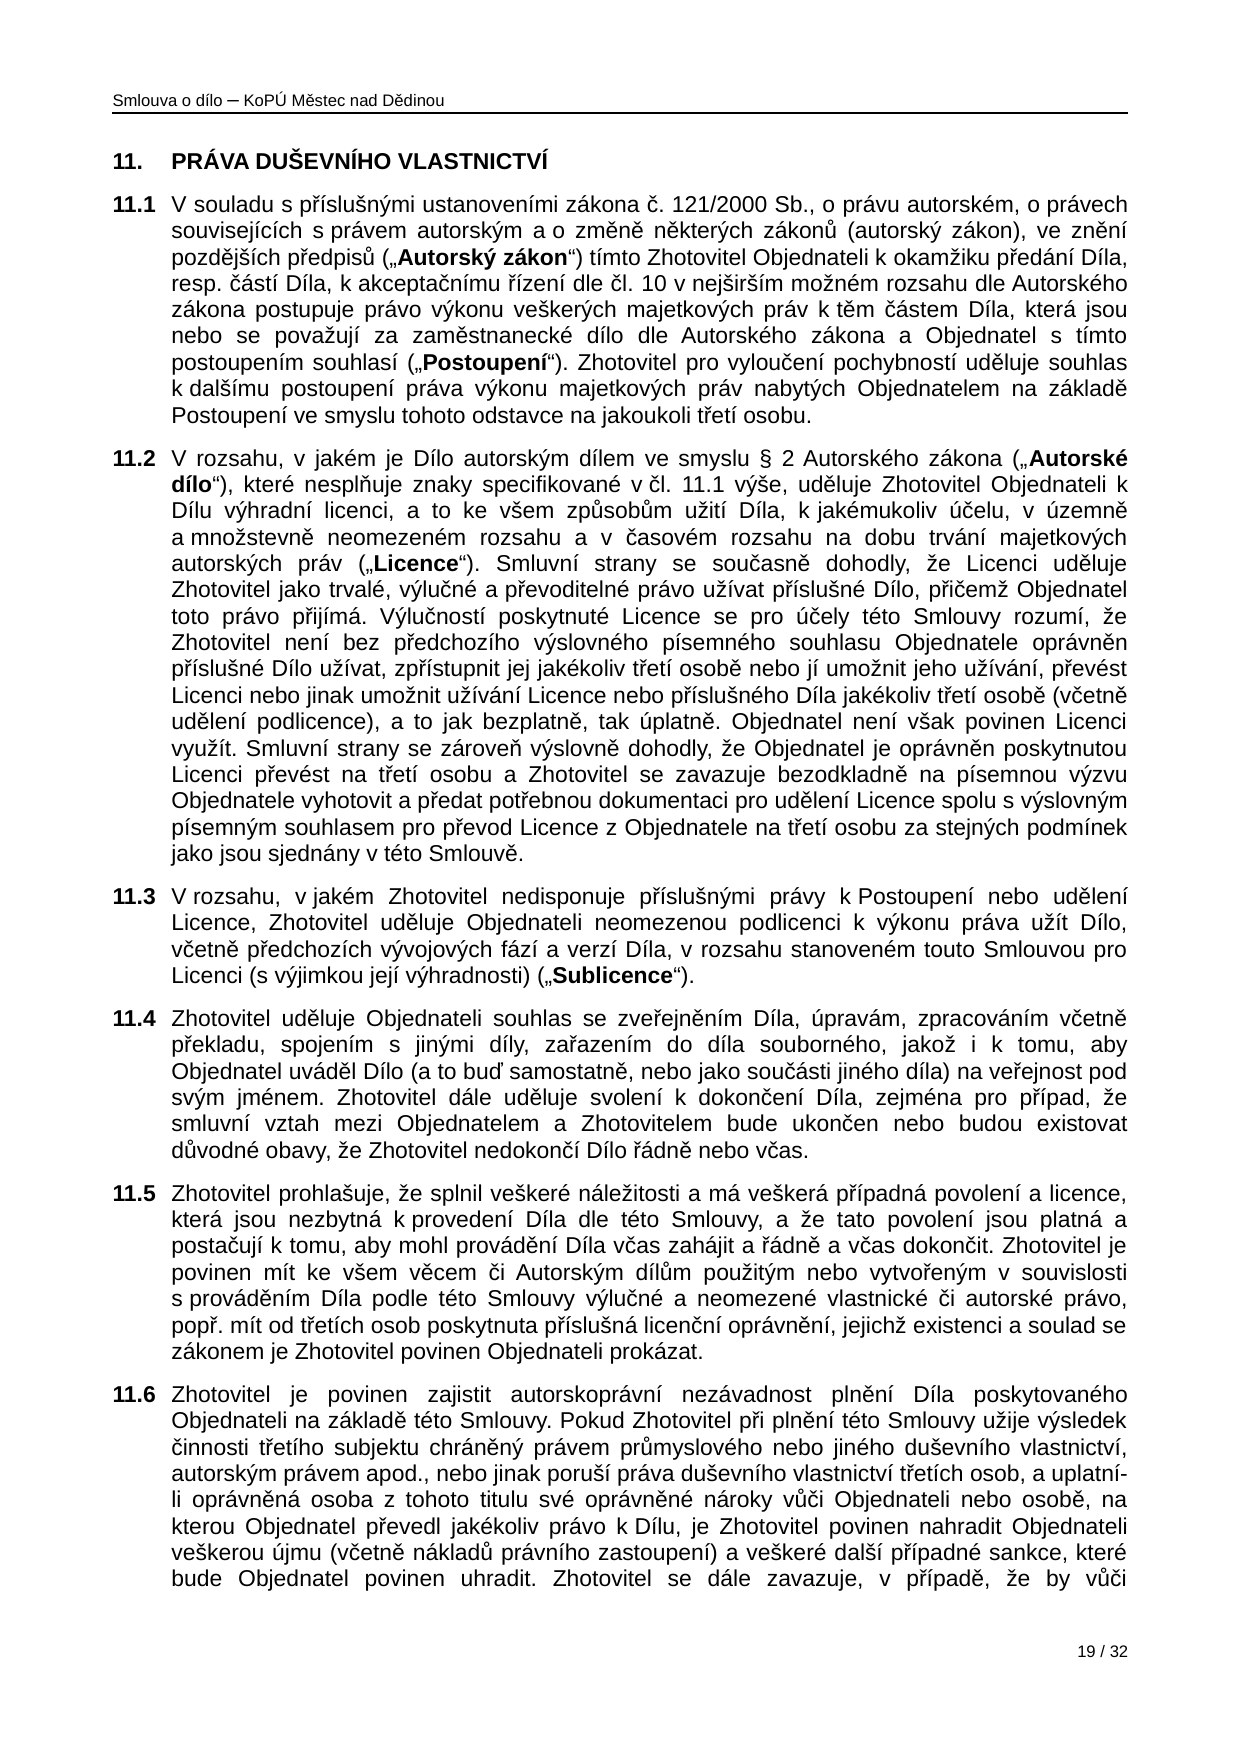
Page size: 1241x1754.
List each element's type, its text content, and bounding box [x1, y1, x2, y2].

text Zhotovitel uděluje Objednateli souhlas se zveřejněním Díla, úpravám, zpracováním včetně překladu, spojením s jinými díly, zařazením do díla souborného, jakož i k tomu, aby Objednatel uváděl Dílo (a to buď samostatně, nebo jako součásti jiného díla) na veřejnost pod svým jménem. Zhotovitel dále uděluje svolení k dokončení Díla, zejména pro případ, že smluvní vztah mezi Objednatelem a Zhotovitelem bude ukončen nebo budou existovat důvodné obavy, že Zhotovitel nedokončí Dílo řádně nebo včas. [112, 1005, 1128, 1163]
text V souladu s příslušnými ustanoveními zákona č. 121/2000 Sb., o právu autorském, o právech souvisejících s právem autorským a o změně některých zákonů (autorský zákon), ve znění pozdějších předpisů („Autorský zákon“) tímto Zhotovitel Objednateli k okamžiku předání Díla, resp. částí Díla, k akceptačnímu řízení dle čl. 10 v nejširším možném rozsahu dle Autorského zákona postupuje právo výkonu veškerých majetkových práv k těm částem Díla, která jsou nebo se považují za zaměstnanecké dílo dle Autorského zákona a Objednatel s tímto postoupením souhlasí („Postoupení“). Zhotovitel pro vyloučení pochybností uděluje souhlas k dalšímu postoupení práva výkonu majetkových práv nabytých Objednatelem na základě Postoupení ve smyslu tohoto odstavce na jakoukoli třetí osobu. [112, 191, 1128, 428]
text Práva duševního vlastnictví [112, 148, 1128, 174]
text V rozsahu, v jakém Zhotovitel nedisponuje příslušnými právy k Postoupení nebo udělení Licence, Zhotovitel uděluje Objednateli neomezenou podlicenci k výkonu práva užít Dílo, včetně předchozích vývojových fází a verzí Díla, v rozsahu stanoveném touto Smlouvou pro Licenci (s výjimkou její výhradnosti) („Sublicence“). [112, 883, 1128, 988]
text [112, 1381, 1128, 1592]
text V rozsahu, v jakém je Dílo autorským dílem ve smyslu § 2 Autorského zákona („Autorské dílo“), které nesplňuje znaky specifikované v čl. 11.1 výše, uděluje Zhotovitel Objednateli k Dílu výhradní licenci, a to ke všem způsobům užití Díla, k jakémukoliv účelu, v územně a množstevně neomezeném rozsahu a v časovém rozsahu na dobu trvání majetkových autorských práv („Licence“). Smluvní strany se současně dohodly, že Licenci uděluje Zhotovitel jako trvalé, výlučné a převoditelné právo užívat příslušné Dílo, přičemž Objednatel toto právo přijímá. Výlučností poskytnuté Licence se pro účely této Smlouvy rozumí, že Zhotovitel není bez předchozího výslovného písemného souhlasu Objednatele oprávněn příslušné Dílo užívat, zpřístupnit jej jakékoliv třetí osobě nebo jí umožnit jeho užívání, převést Licenci nebo jinak umožnit užívání Licence nebo příslušného Díla jakékoliv třetí osobě (včetně udělení podlicence), a to jak bezplatně, tak úplatně. Objednatel není však povinen Licenci využít. Smluvní strany se zároveň výslovně dohodly, že Objednatel je oprávněn poskytnutou Licenci převést na třetí osobu a Zhotovitel se zavazuje bezodkladně na písemnou výzvu Objednatele vyhotovit a předat potřebnou dokumentaci pro udělení Licence spolu s výslovným písemným souhlasem pro převod Licence z Objednatele na třetí osobu za stejných podmínek jako jsou sjednány v této Smlouvě. [112, 444, 1128, 866]
text Zhotovitel prohlašuje, že splnil veškeré náležitosti a má veškerá případná povolení a licence, která jsou nezbytná k provedení Díla dle této Smlouvy, a že tato povolení jsou platná a postačují k tomu, aby mohl provádění Díla včas zahájit a řádně a včas dokončit. Zhotovitel je povinen mít ke všem věcem či Autorským dílům použitým nebo vytvořeným v souvislosti s prováděním Díla podle této Smlouvy výlučné a neomezené vlastnické či autorské právo, popř. mít od třetích osob poskytnuta příslušná licenční oprávnění, jejichž existenci a soulad se zákonem je Zhotovitel povinen Objednateli prokázat. [112, 1180, 1128, 1364]
